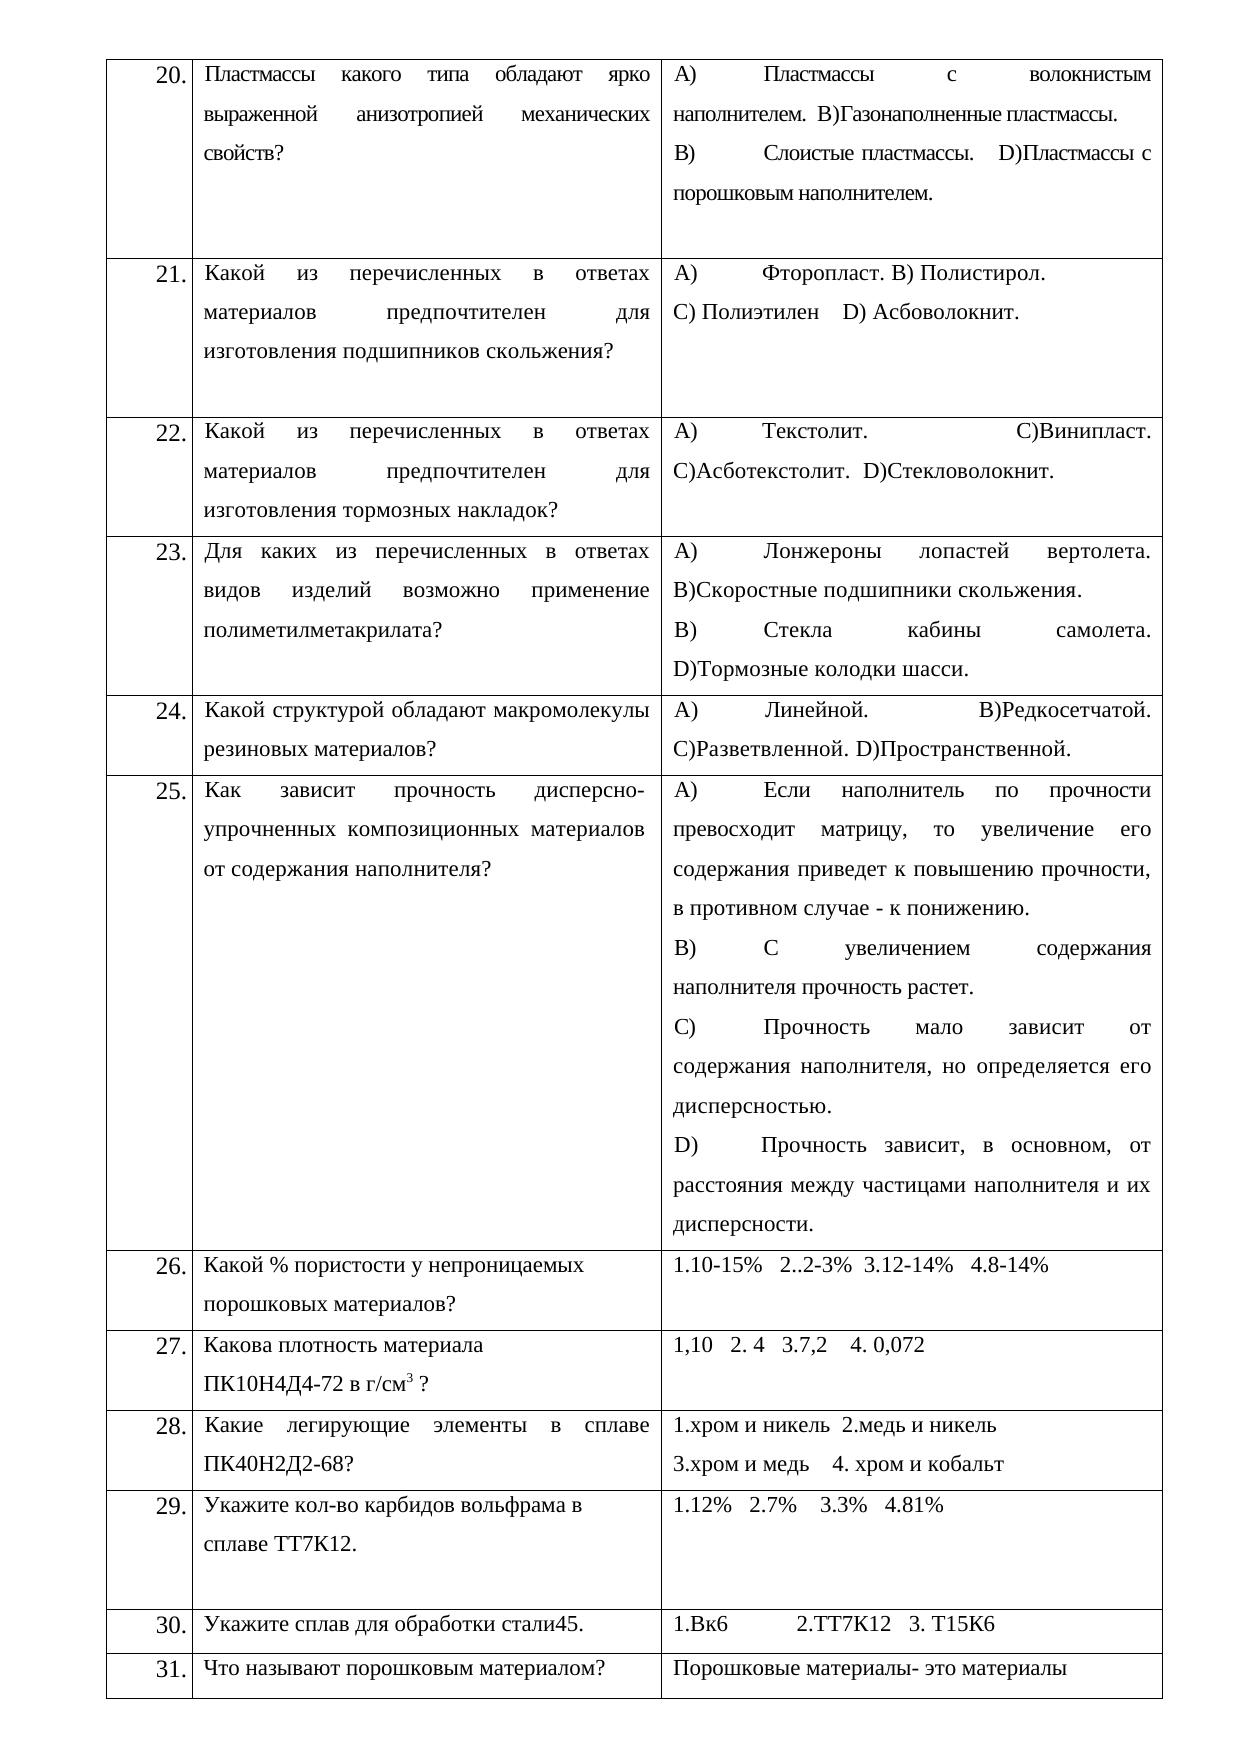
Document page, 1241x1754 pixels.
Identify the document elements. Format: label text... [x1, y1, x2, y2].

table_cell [662, 1654, 1162, 1697]
table_cell 1.Вк6 2.ТТ7К12 3. Т15К6 [662, 1610, 1162, 1653]
table_cell [107, 776, 192, 1250]
table_cell [107, 1654, 192, 1697]
table_cell Пластмассы какого типа обладают ярко выраженной анизотропией механических свойств? [193, 60, 661, 258]
table_cell Фторопласт. B) Полистирол. C) Полиэтилен D) Асбоволокнит. [662, 259, 1162, 417]
table_cell Укажите кол-во карбидов вольфрама в сплаве ТТ7К12. [193, 1491, 661, 1609]
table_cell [193, 1654, 661, 1697]
table_cell Пластмассы с волокнистым наполнителем. B)Газонаполненные пластмассы. Слоистые пластмассы. D)Пластмассы с порошковым наполнителем. [662, 60, 1162, 258]
table_cell Какой из перечисленных в ответах материалов предпочтителен для изготовления тормозных накладок? [193, 418, 661, 536]
table_cell Какой % пористости у непроницаемых порошковых материалов? [193, 1251, 661, 1330]
table_cell Если наполнитель по прочности превосходит матрицу, то увеличение его содержания приведет к повышению прочности, в противном случае - к понижению. С увеличением содержания наполнителя прочность растет. Прочность мало зависит от содержания наполнителя, но определяется его дисперсностью. Прочность зависит, в основном, от расстояния между частицами наполнителя и их дисперсности. [662, 776, 1162, 1250]
table_cell Линейной. B)Редкосетчатой. C)Разветвленной. D)Пространственной. [662, 696, 1162, 775]
table_cell Какие легирующие элементы в сплаве ПК40Н2Д2-68? [193, 1411, 661, 1490]
table_cell Лонжероны лопастей вертолета. B)Скоростные подшипники скольжения. Стекла кабины самолета. D)Тормозные колодки шасси. [662, 537, 1162, 695]
table_cell 1.10-15% 2..2-3% 3.12-14% 4.8-14% [662, 1251, 1162, 1330]
table_cell [107, 60, 192, 258]
table_cell [107, 1411, 192, 1490]
table_cell Какой из перечисленных в ответах материалов предпочтителен для изготовления подшипников скольжения? [193, 259, 661, 417]
table_cell [107, 1331, 192, 1410]
table_cell Укажите сплав для обработки стали45. [193, 1610, 661, 1653]
table_cell Какой структурой обладают макромолекулы резиновых материалов? [193, 696, 661, 775]
table_cell [107, 696, 192, 775]
table_cell [107, 259, 192, 417]
table_cell [107, 1610, 192, 1653]
table_cell 1,10 2. 4 3.7,2 4. 0,072 [662, 1331, 1162, 1410]
table_cell [107, 1251, 192, 1330]
table_cell Какова плотность материала ПК10Н4Д4-72 в г/см3 ? [193, 1331, 661, 1410]
table_cell Как зависит прочность дисперсно-упрочненных композиционных материалов от содержания наполнителя? [193, 776, 661, 1250]
table_cell Для каких из перечисленных в ответах видов изделий возможно применение полиметилметакрилата? [193, 537, 661, 695]
table_cell [107, 537, 192, 695]
table_cell [107, 418, 192, 536]
table_cell 1.хром и никель 2.медь и никель 3.хром и медь 4. хром и кобальт [662, 1411, 1162, 1490]
table_cell Текстолит. C)Винипласт. C)Асботекстолит. D)Стекловолокнит. [662, 418, 1162, 536]
table_cell 1.12% 2.7% 3.3% 4.81% [662, 1491, 1162, 1609]
table_cell [107, 1491, 192, 1609]
